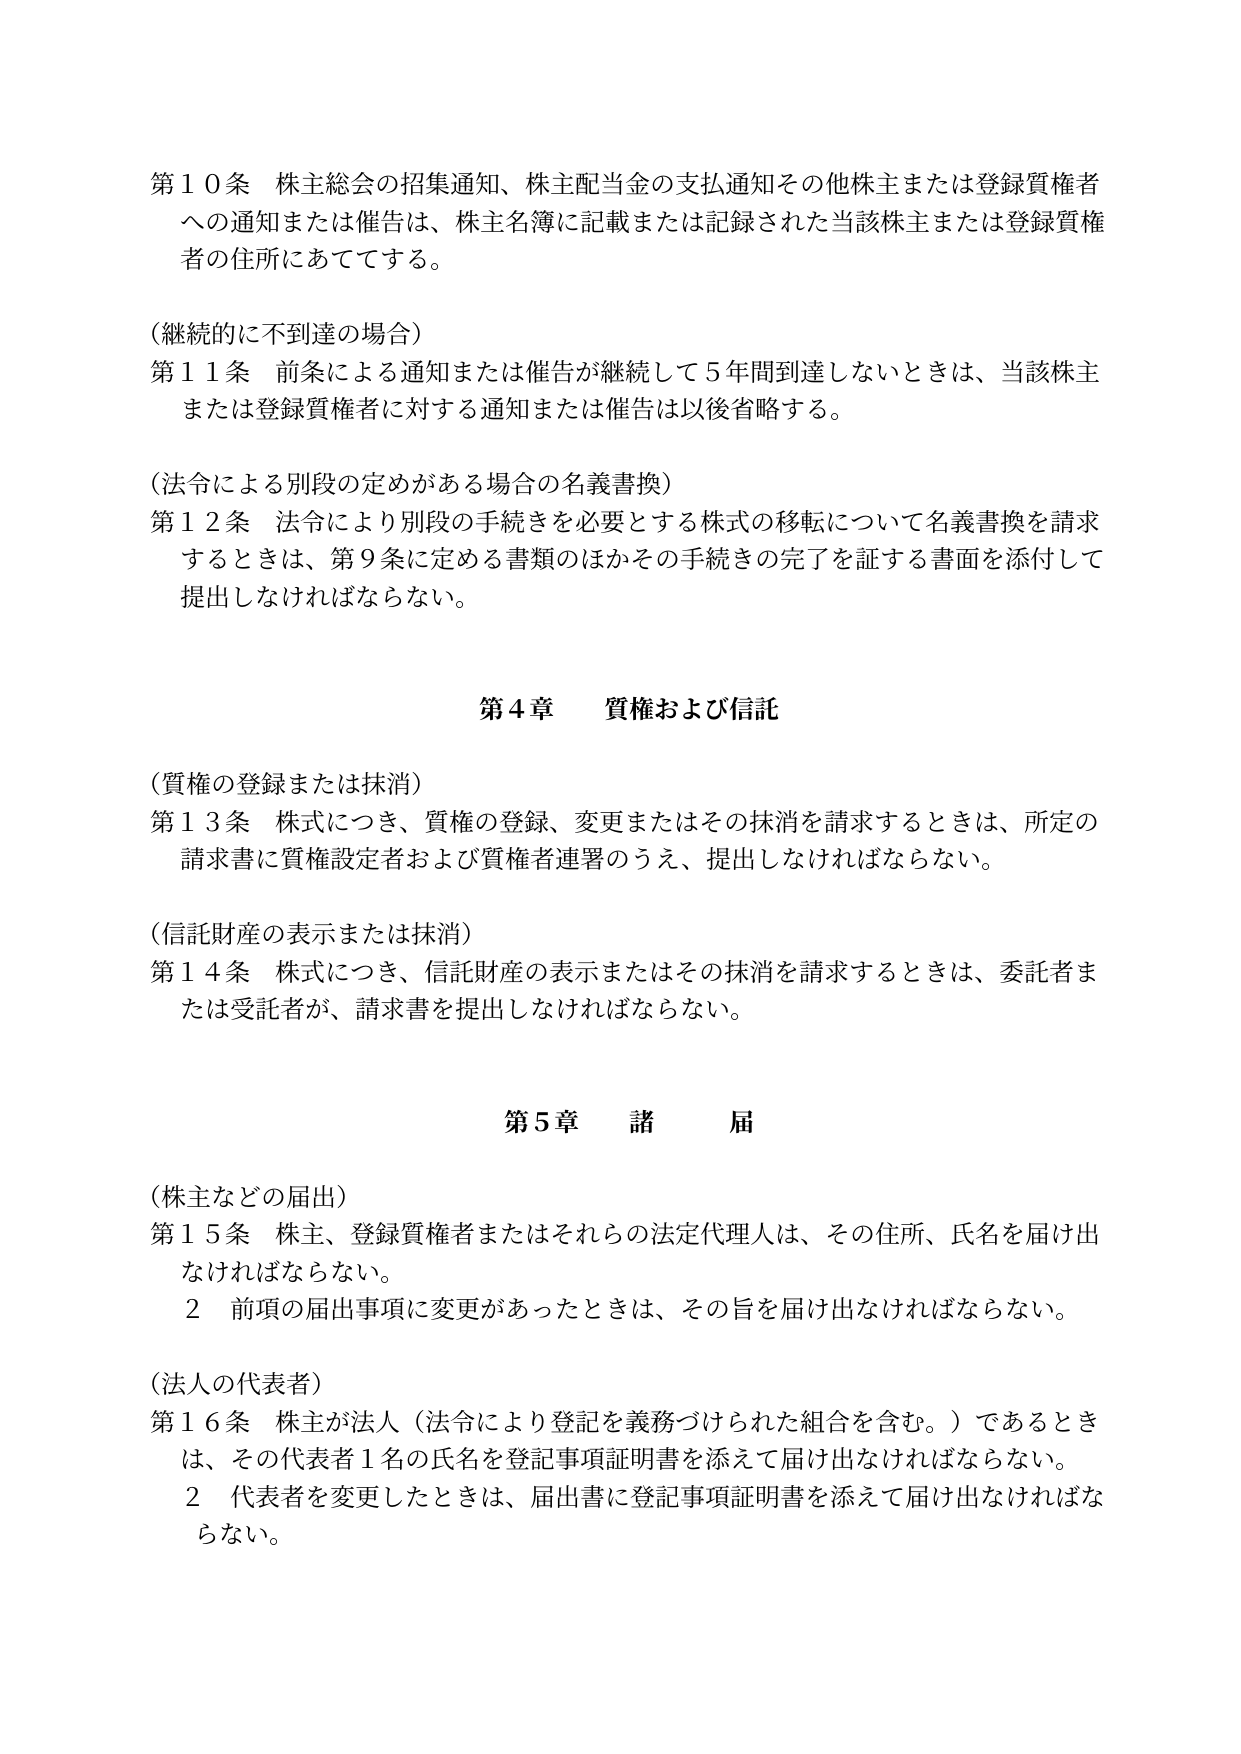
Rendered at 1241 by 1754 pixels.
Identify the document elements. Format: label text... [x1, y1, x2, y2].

text 第１０条 株主総会の招集通知、株主配当金の支払通知その他株主または登録質権者への通知または催告は、株主名簿に記載または記録された当該株主または登録質権者の住所にあててする。 [151, 164, 1122, 277]
text 第１１条 前条による通知または催告が継続して５年間到達しないときは、当該株主または登録質権者に対する通知または催告は以後省略する。 [151, 352, 1122, 427]
list ２ 代表者を変更したときは、届出書に登記事項証明書を添えて届け出なければならない。 [180, 1477, 1122, 1552]
text （信託財産の表示または抹消） [136, 914, 1122, 952]
text 第４章 質権および信託 [136, 689, 1122, 727]
text 第１５条 株主、登録質権者またはそれらの法定代理人は、その住所、氏名を届け出なければならない。 [151, 1214, 1122, 1289]
text 第１２条 法令により別段の手続きを必要とする株式の移転について名義書換を請求するときは、第９条に定める書類のほかその手続きの完了を証する書面を添付して提出しなければならない。 [151, 502, 1122, 614]
text （株主などの届出） [136, 1177, 1122, 1214]
text （法人の代表者） [136, 1364, 1122, 1402]
text 第１６条 株主が法人（法令により登記を義務づけられた組合を含む。）であるときは、その代表者１名の氏名を登記事項証明書を添えて届け出なければならない。 [151, 1402, 1122, 1477]
text 第１４条 株式につき、信託財産の表示またはその抹消を請求するときは、委託者または受託者が、請求書を提出しなければならない。 [151, 952, 1122, 1027]
text 第５章 諸 届 [136, 1102, 1122, 1139]
text （法令による別段の定めがある場合の名義書換） [136, 464, 1122, 502]
text 第１３条 株式につき、質権の登録、変更またはその抹消を請求するときは、所定の請求書に質権設定者および質権者連署のうえ、提出しなければならない。 [151, 802, 1122, 877]
text ２ 前項の届出事項に変更があったときは、その旨を届け出なければならない。 [136, 1289, 1122, 1327]
text （継続的に不到達の場合） [136, 314, 1122, 352]
text （質権の登録または抹消） [136, 764, 1122, 802]
